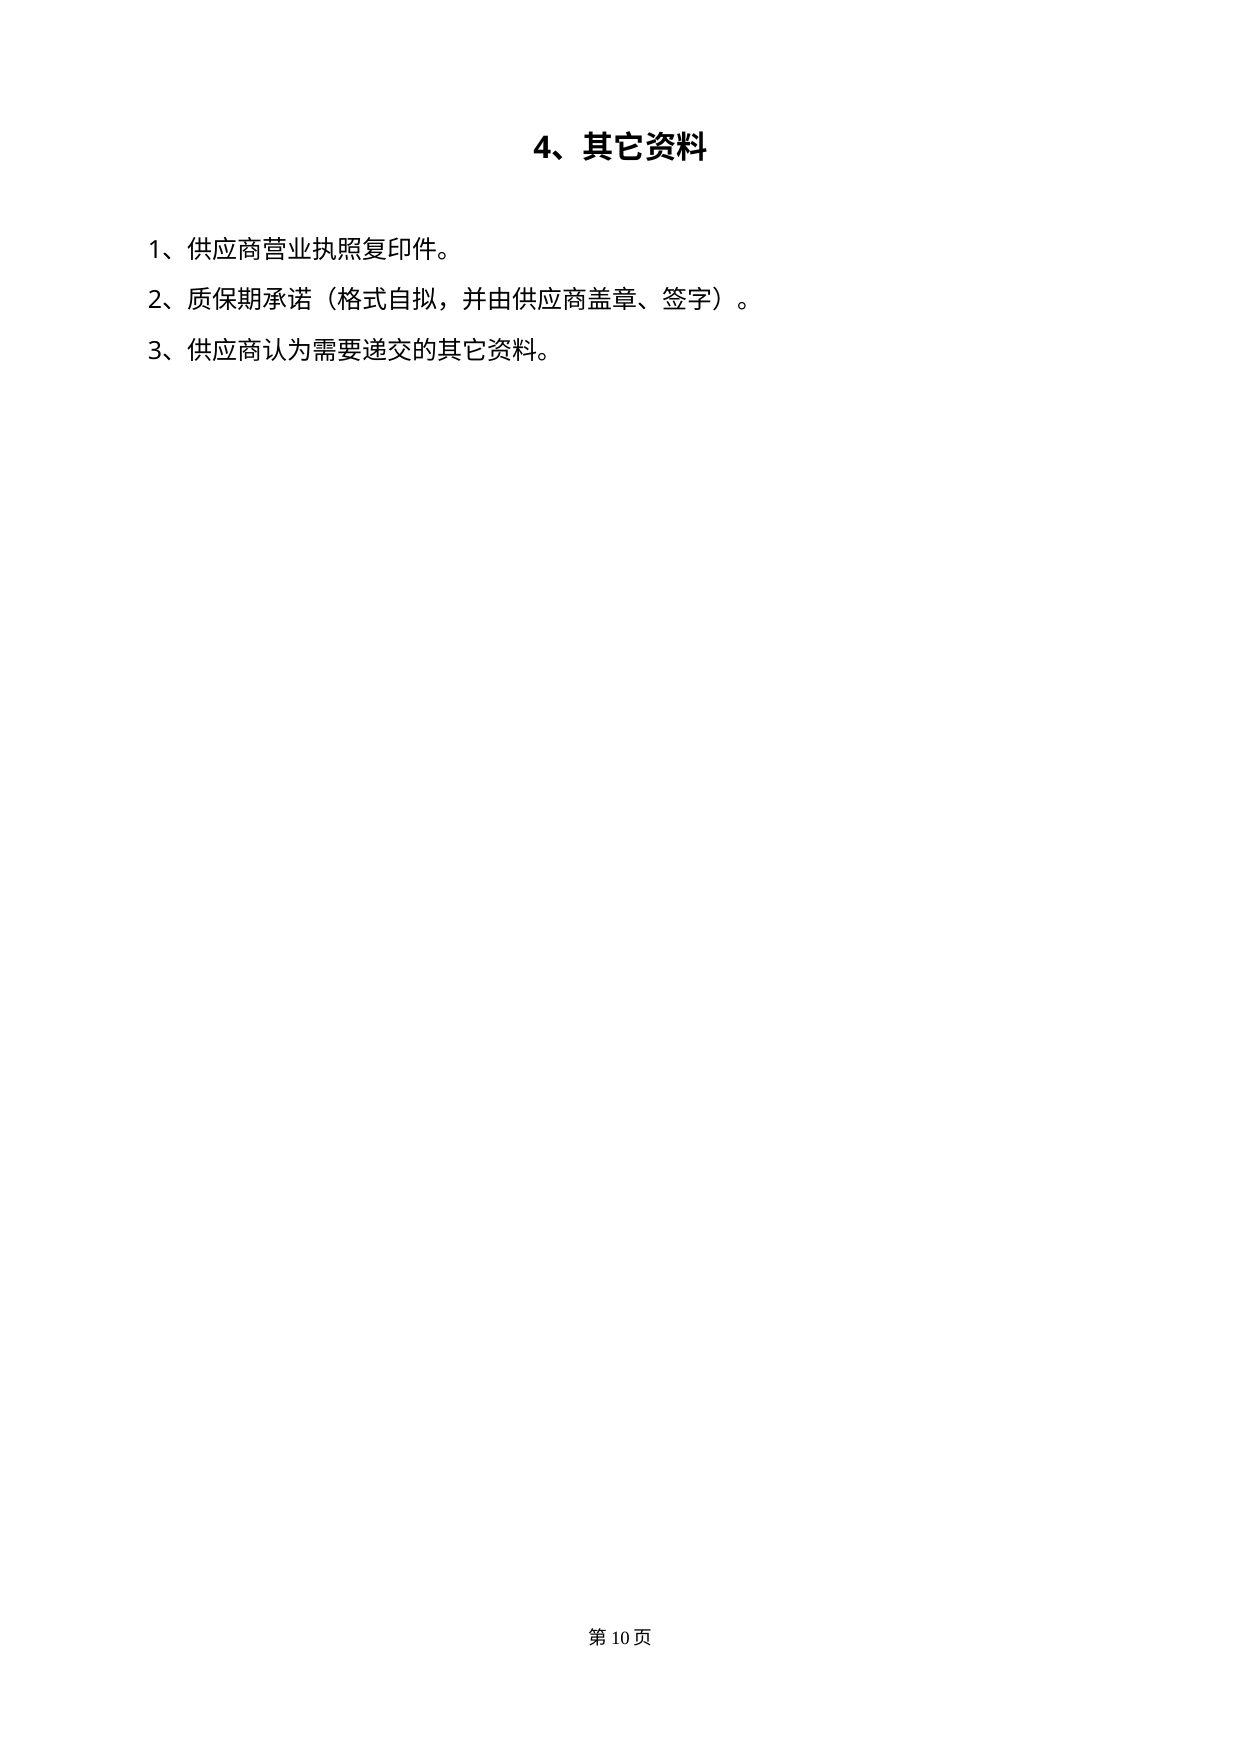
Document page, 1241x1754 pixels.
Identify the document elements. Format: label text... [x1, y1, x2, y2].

text 2、质保期承诺（格式自拟，并由供应商盖章、签字）。 [148, 268, 1092, 318]
text 1、供应商营业执照复印件。 [148, 218, 1092, 268]
text 3、供应商认为需要递交的其它资料。 [148, 318, 1092, 370]
text 4、其它资料 [148, 118, 1092, 168]
